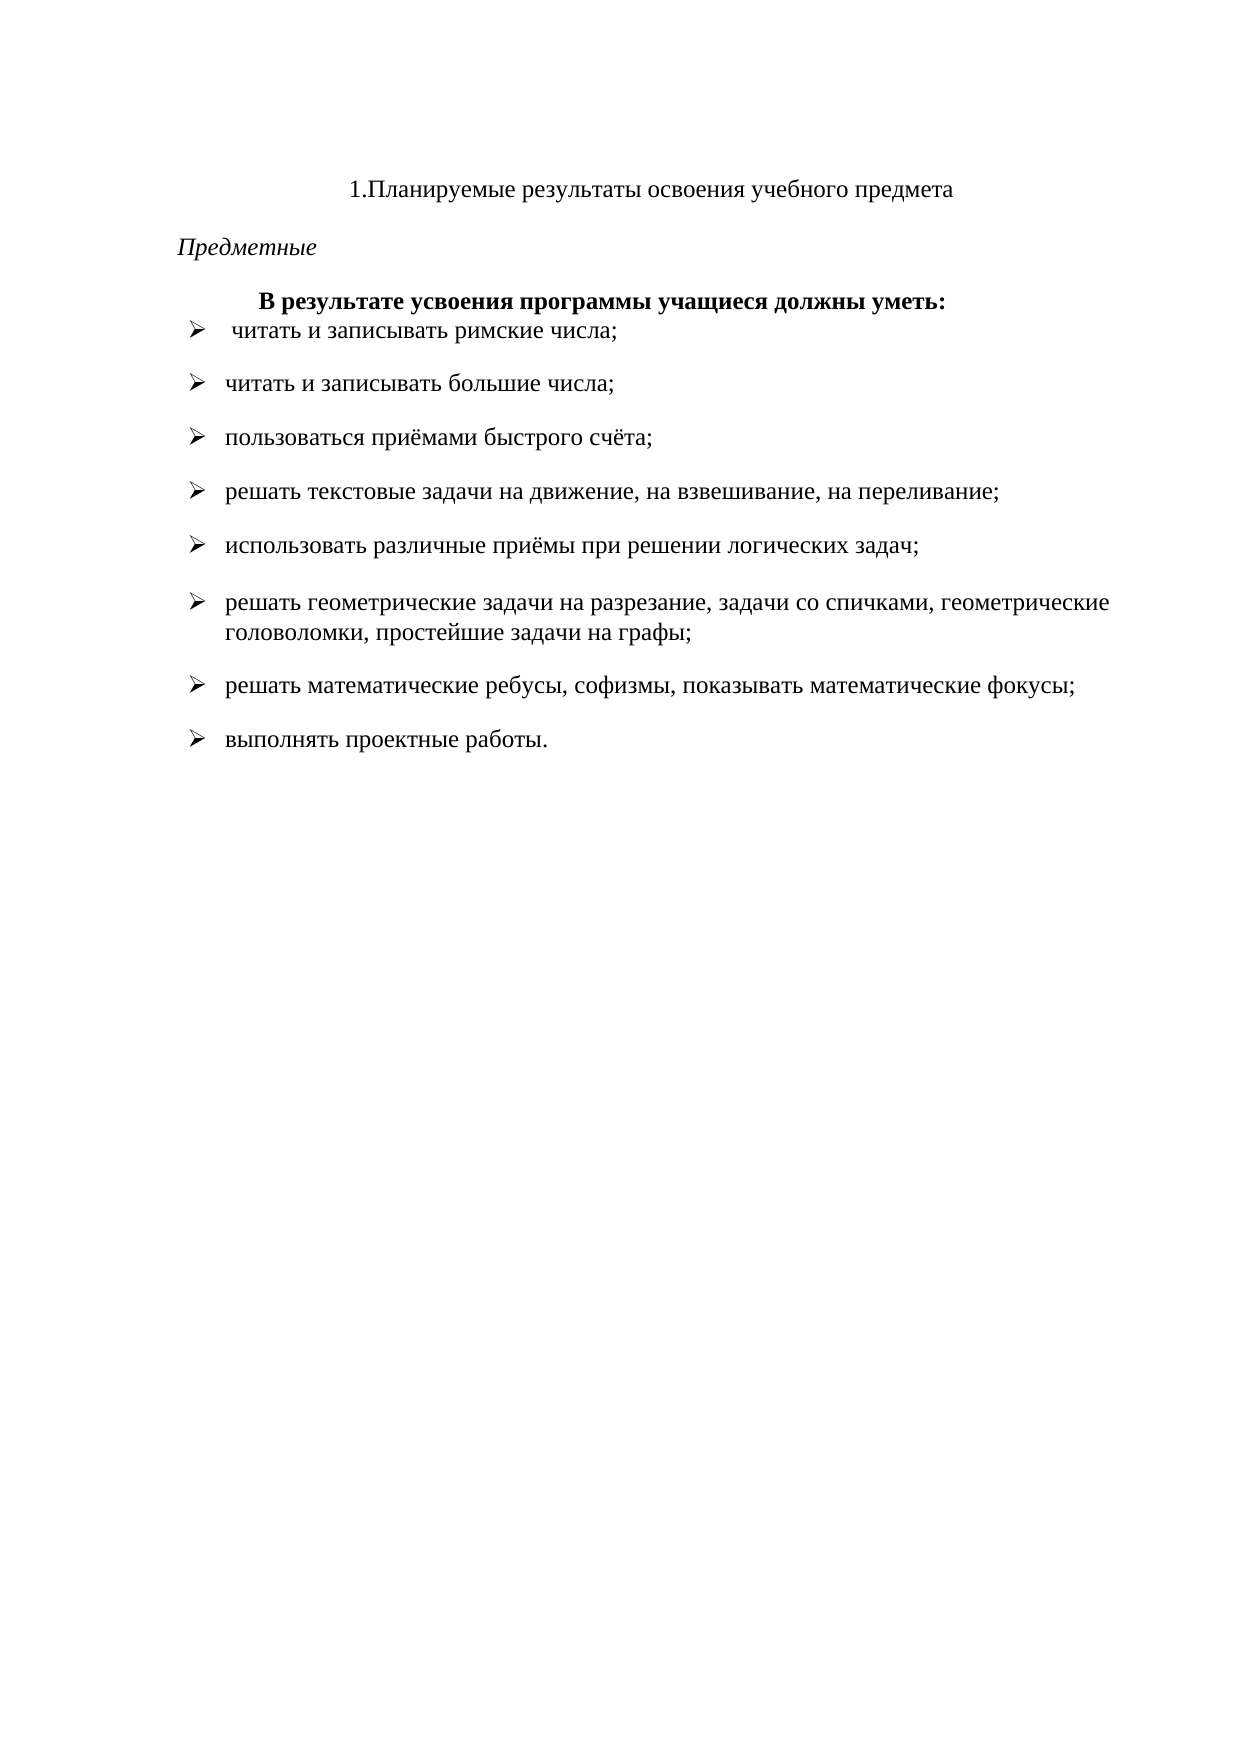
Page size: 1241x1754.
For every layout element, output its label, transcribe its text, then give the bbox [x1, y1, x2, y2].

list использовать различные приёмы при решении логических задач; [187, 530, 1152, 559]
list пользоваться приёмами быстрого счёта; [187, 422, 1152, 451]
list выполнять проектные работы. [187, 724, 1152, 752]
list решать текстовые задачи на движение, на взвешивание, на переливание; [187, 476, 1152, 505]
list читать и записывать римские числа; [187, 315, 1152, 344]
text Предметные [177, 232, 1152, 261]
list решать геометрические задачи на разрезание, задачи со спичками, геометрические головоломки, простейшие задачи на графы; [187, 587, 1150, 646]
list читать и записывать большие числа; [187, 368, 1152, 397]
text 1.Планируемые результаты освоения учебного предмета [150, 174, 1152, 203]
list решать математические ребусы, софизмы, показывать математические фокусы; [187, 670, 1152, 699]
text В результате усвоения программы учащиеся должны уметь: [258, 286, 1152, 315]
